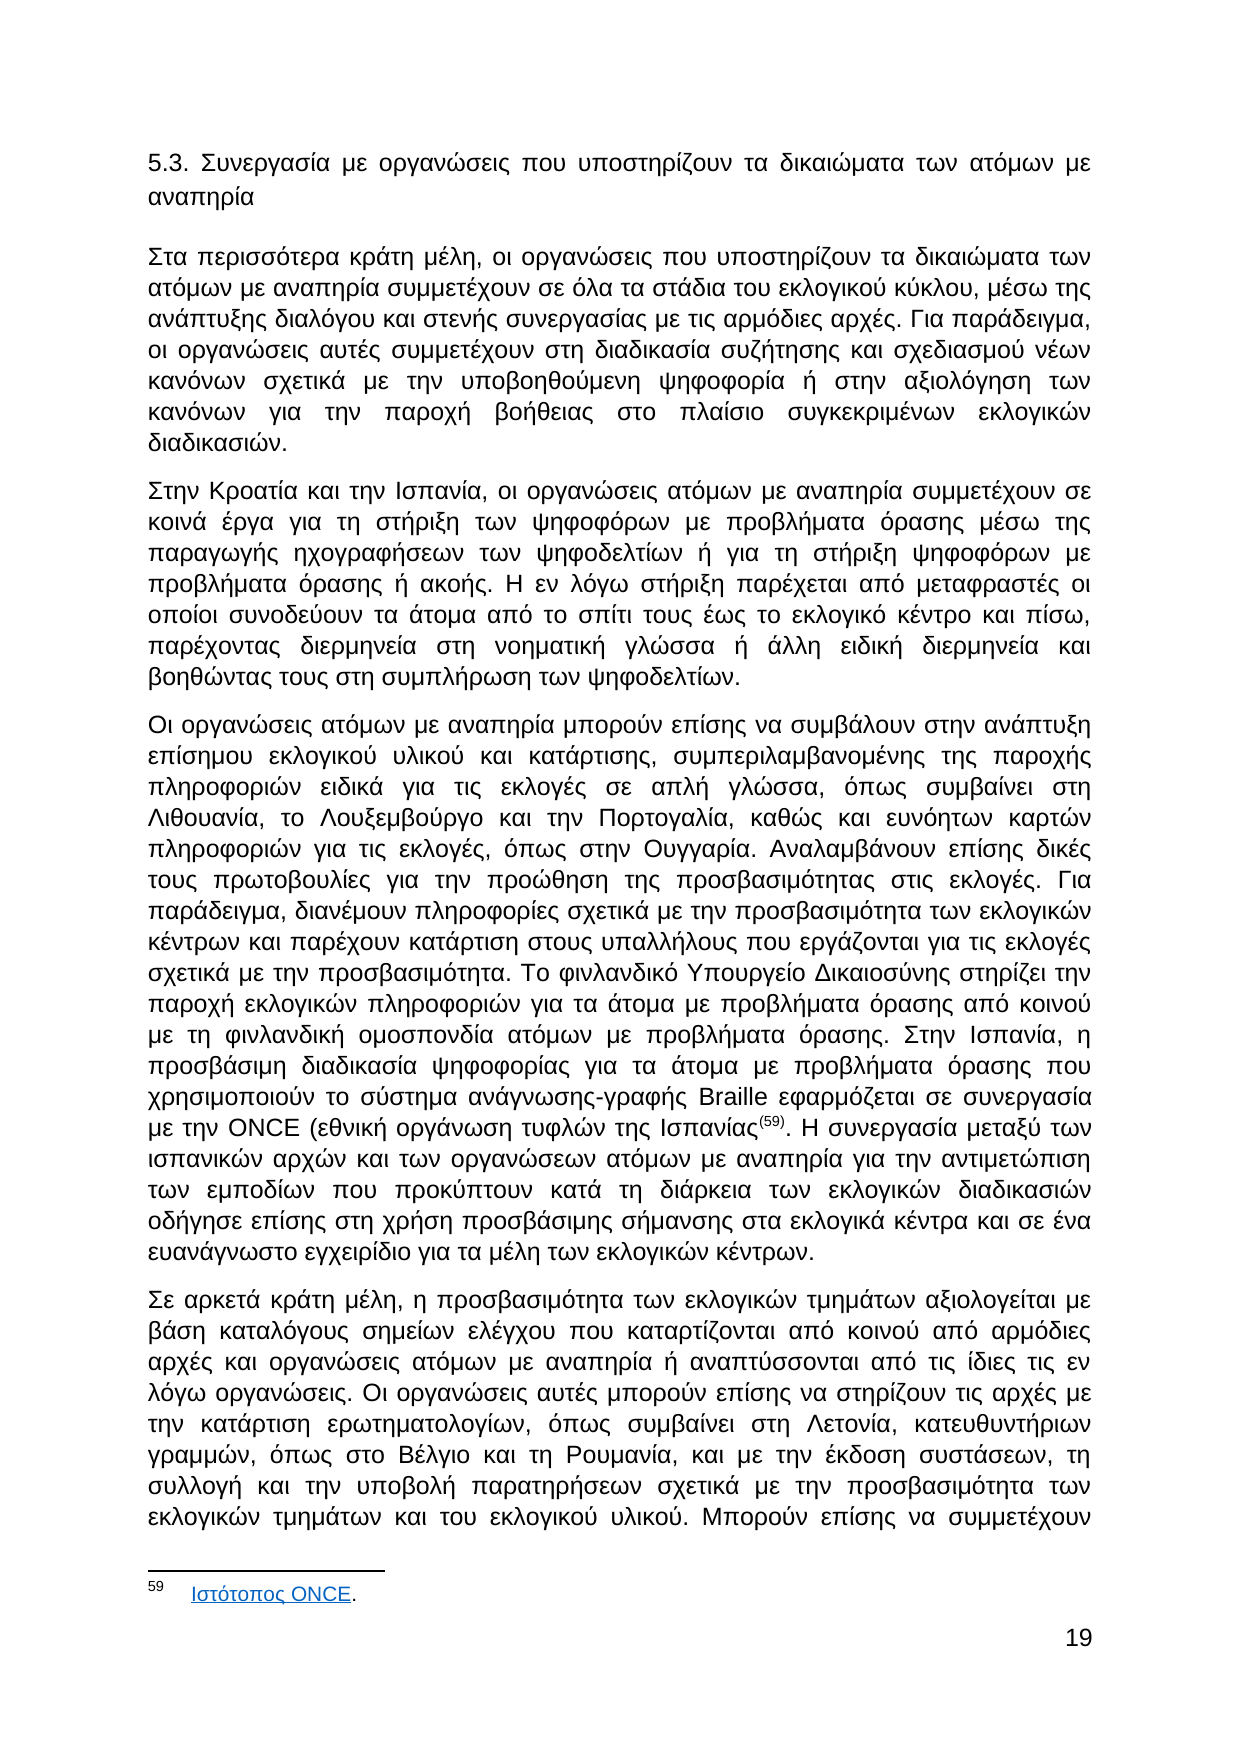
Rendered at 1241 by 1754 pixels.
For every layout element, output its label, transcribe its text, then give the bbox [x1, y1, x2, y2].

text Οι οργανώσεις ατόμων με αναπηρία μπορούν επίσης να συμβάλουν στην ανάπτυξη επίσημου εκλογικού υλικού και κατάρτισης, συμπεριλαμβανομένης της παροχής πληροφοριών ειδικά για τις εκλογές σε απλή γλώσσα, όπως συμβαίνει στη Λιθουανία, το Λουξεμβούργο και την Πορτογαλία, καθώς και ευνόητων καρτών πληροφοριών για τις εκλογές, όπως στην Ουγγαρία. Αναλαμβάνουν επίσης δικές τους πρωτοβουλίες για την προώθηση της προσβασιμότητας στις εκλογές. Για παράδειγμα, διανέμουν πληροφορίες σχετικά με την προσβασιμότητα των εκλογικών κέντρων και παρέχουν κατάρτιση στους υπαλλήλους που εργάζονται για τις εκλογές σχετικά με την προσβασιμότητα. Το φινλανδικό Υπουργείο Δικαιοσύνης στηρίζει την παροχή εκλογικών πληροφοριών για τα άτομα με προβλήματα όρασης από κοινού με τη φινλανδική ομοσπονδία ατόμων με προβλήματα όρασης. Στην Ισπανία, η προσβάσιμη διαδικασία ψηφοφορίας για τα άτομα με προβλήματα όρασης που χρησιμοποιούν το σύστημα ανάγνωσης-γραφής Braille εφαρμόζεται σε συνεργασία με την ONCE (εθνική οργάνωση τυφλών της Ισπανίας(). Η συνεργασία μεταξύ των ισπανικών αρχών και των οργανώσεων ατόμων με αναπηρία για την αντιμετώπιση των εμποδίων που προκύπτουν κατά τη διάρκεια των εκλογικών διαδικασιών οδήγησε επίσης στη χρήση προσβάσιμης σήμανσης στα εκλογικά κέντρα και σε ένα ευανάγνωστο εγχειρίδιο για τα μέλη των εκλογικών κέντρων. [148, 709, 1092, 1266]
text Στα περισσότερα κράτη μέλη, οι οργανώσεις που υποστηρίζουν τα δικαιώματα των ατόμων με αναπηρία συμμετέχουν σε όλα τα στάδια του εκλογικού κύκλου, μέσω της ανάπτυξης διαλόγου και στενής συνεργασίας με τις αρμόδιες αρχές. Για παράδειγμα, οι οργανώσεις αυτές συμμετέχουν στη διαδικασία συζήτησης και σχεδιασμού νέων κανόνων σχετικά με την υποβοηθούμενη ψηφοφορία ή στην αξιολόγηση των κανόνων για την παροχή βοήθειας στο πλαίσιο συγκεκριμένων εκλογικών διαδικασιών. [148, 242, 1092, 457]
subtitle 5.3. Συνεργασία με οργανώσεις που υποστηρίζουν τα δικαιώματα των ατόμων με αναπηρία [148, 148, 1092, 211]
text Στην Κροατία και την Ισπανία, οι οργανώσεις ατόμων με αναπηρία συμμετέχουν σε κοινά έργα για τη στήριξη των ψηφοφόρων με προβλήματα όρασης μέσω της παραγωγής ηχογραφήσεων των ψηφοδελτίων ή για τη στήριξη ψηφοφόρων με προβλήματα όρασης ή ακοής. Η εν λόγω στήριξη παρέχεται από μεταφραστές οι οποίοι συνοδεύουν τα άτομα από το σπίτι τους έως το εκλογικό κέντρο και πίσω, παρέχοντας διερμηνεία στη νοηματική γλώσσα ή άλλη ειδική διερμηνεία και βοηθώντας τους στη συμπλήρωση των ψηφοδελτίων. [148, 476, 1092, 691]
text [148, 1285, 1092, 1531]
